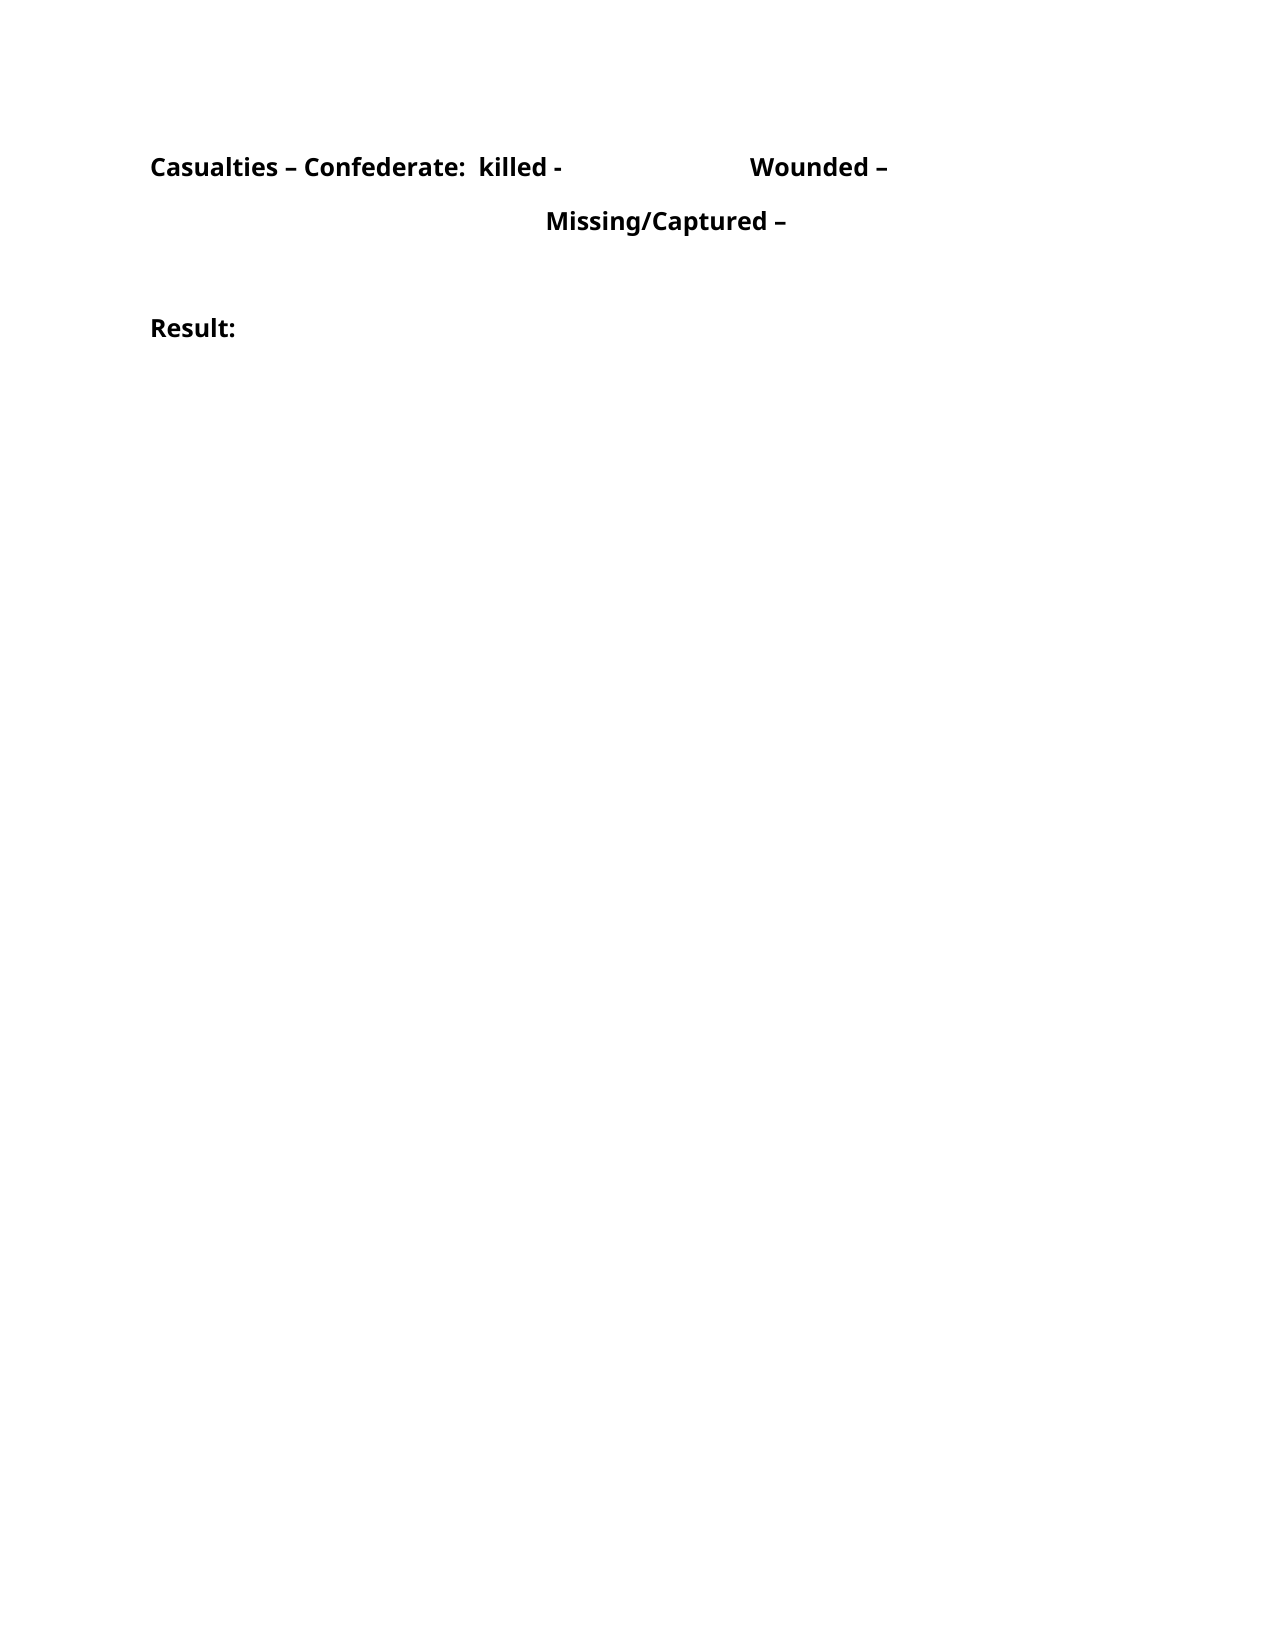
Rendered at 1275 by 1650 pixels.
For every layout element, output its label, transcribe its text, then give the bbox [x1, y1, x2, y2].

text Missing/Captured – [150, 203, 1125, 237]
text Result: [150, 310, 1125, 344]
text Casualties – Confederate: killed - Wounded – [150, 150, 1125, 184]
